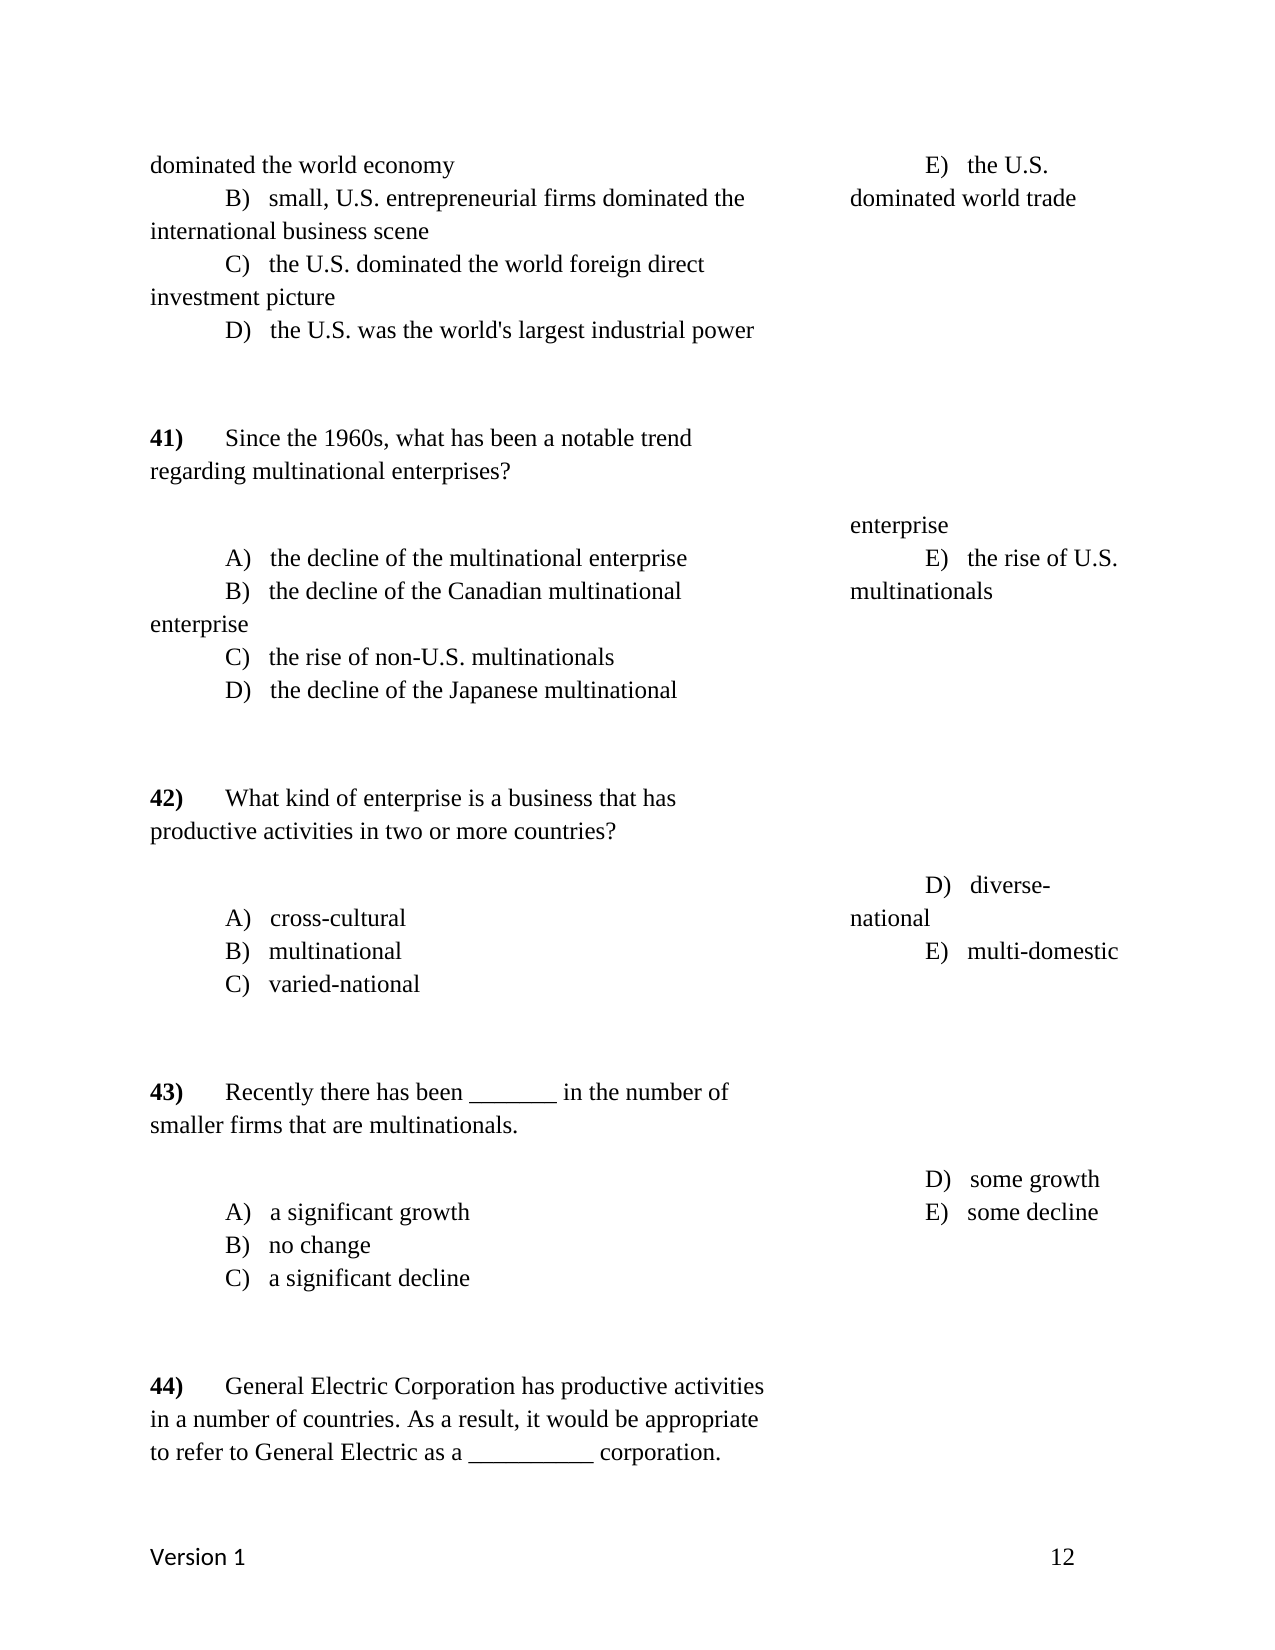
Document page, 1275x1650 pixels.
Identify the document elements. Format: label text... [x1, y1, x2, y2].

text 44) General Electric Corporation has productive activities in a number of countries. As a result, it would be appropriate to refer to General Electric as a __________ corporation. [150, 1371, 775, 1466]
text 43) Recently there has been _______ in the number of smaller firms that are multinationals. [150, 1077, 775, 1139]
text A) the decline of the multinational enterprise B) the decline of the Canadian multinational enterprise C) the rise of non-U.S. multinationals D) the decline of the Japanese multinational enterprise E) the rise of U.S. multinationals [850, 510, 1125, 638]
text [850, 150, 1125, 245]
text 42) What kind of enterprise is a business that has productive activities in two or more countries? [150, 783, 775, 845]
text A) cross-cultural B) multinational C) varied-national D) diverse-national E) multi-domestic [850, 870, 1125, 998]
text 41) Since the 1960s, what has been a notable trend regarding multinational enterprises? [150, 423, 775, 485]
text A) the decline of the multinational enterprise B) the decline of the Canadian multinational enterprise C) the rise of non-U.S. multinationals D) the decline of the Japanese multinational enterprise E) the rise of U.S. multinationals [150, 510, 775, 704]
text A) a significant growth B) no change C) a significant decline D) some growth E) some decline [150, 1164, 775, 1292]
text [150, 150, 775, 344]
text A) cross-cultural B) multinational C) varied-national D) diverse-national E) multi-domestic [150, 870, 775, 998]
text A) a significant growth B) no change C) a significant decline D) some growth E) some decline [850, 1164, 1125, 1259]
